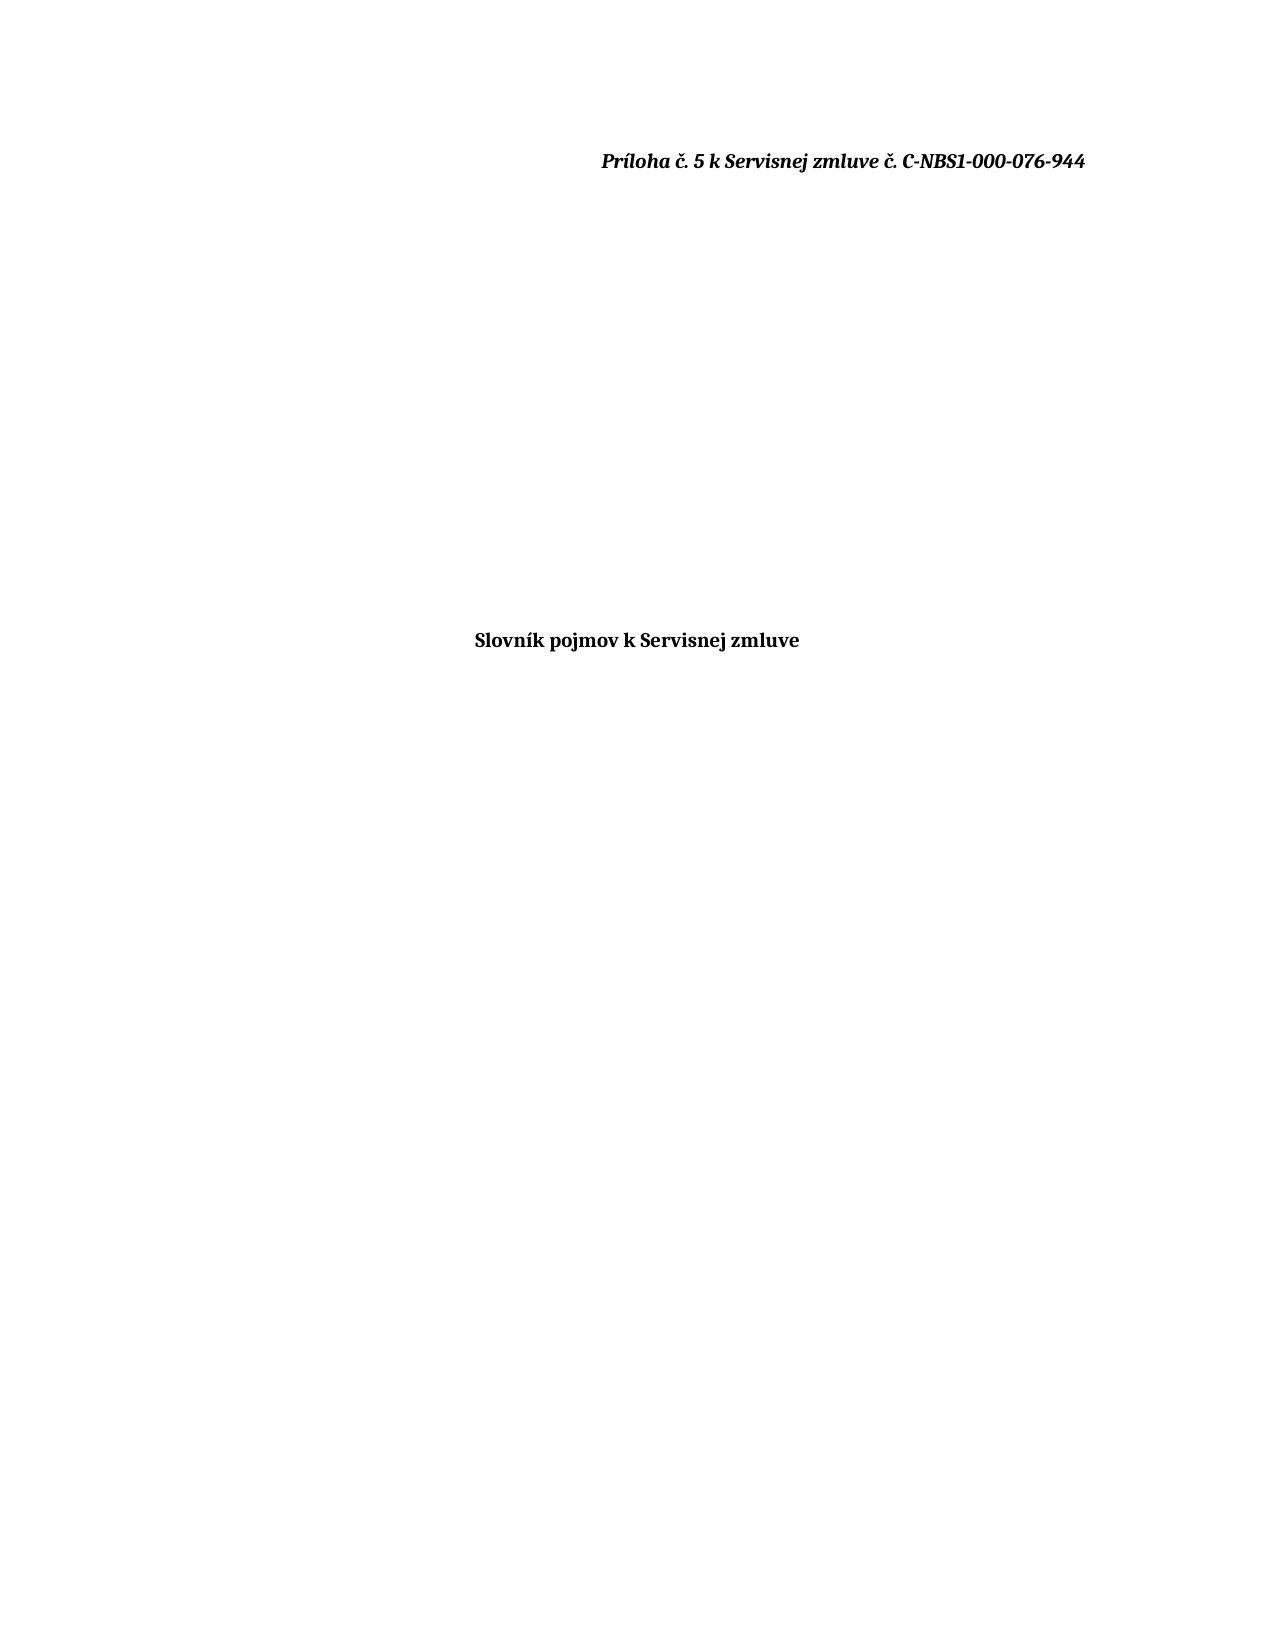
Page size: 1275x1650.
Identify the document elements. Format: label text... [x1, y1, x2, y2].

text Slovník pojmov k Servisnej zmluve [187, 629, 1087, 653]
text Príloha č. 5 k Servisnej zmluve č. C-NBS1-000-076-944 [187, 150, 1087, 174]
